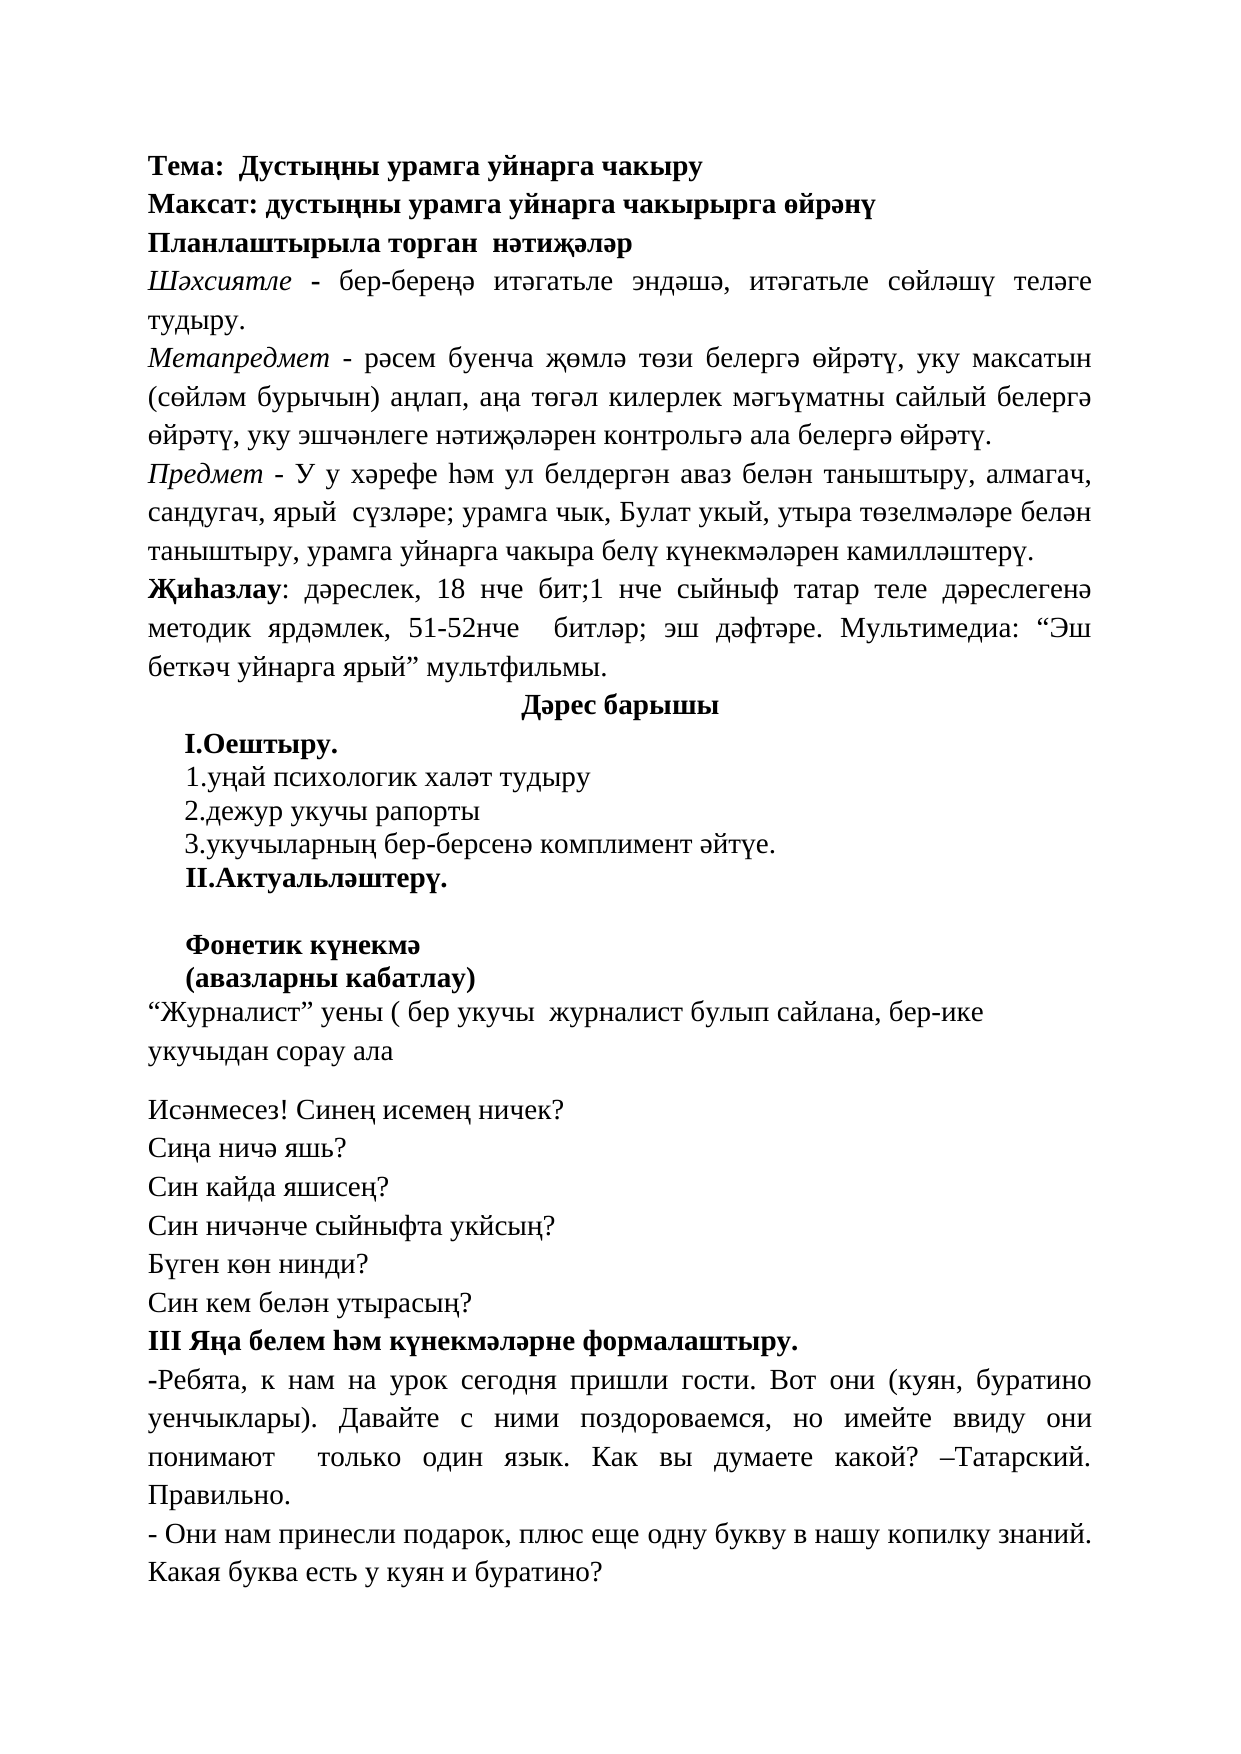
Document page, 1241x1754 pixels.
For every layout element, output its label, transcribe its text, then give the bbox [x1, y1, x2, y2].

text - Они нам принесли подарок, плюс еще одну букву в нашу копилку знаний. Какая буква есть у куян и буратино? [148, 1516, 1093, 1588]
text Дәрес барышы [148, 687, 1093, 721]
text Фонетик күнекмә [185, 927, 1093, 961]
text Син ничәнче сыйныфта укйсың? [148, 1208, 1093, 1241]
text Бүген көн нинди? [148, 1246, 1093, 1280]
text Тема: Дустыңны урамга уйнарга чакыру [148, 148, 1093, 181]
text Син кем белән утырасың? [148, 1285, 1093, 1318]
text III Яңа белем һәм күнекмәләрне формалаштыру. [148, 1323, 1093, 1357]
text Сиңа ничә яшь? [148, 1131, 1093, 1164]
text Метапредмет - рәсем буенча җөмлә төзи белергә өйрәтү, уку максатын (сөйләм бурычын) аңлап, аңа төгәл килерлек мәгъүматны сайлый белергә өйрәтү, уку эшчәнлеге нәтиҗәләрен контрольгә ала белергә өйрәтү. [148, 340, 1093, 451]
text Җиһазлау: дәреслек, 18 нче бит;1 нче сыйныф татар теле дәреслегенә методик ярдәмлек, 51-52нче битләр; эш дәфтәре. Мультимедиа: “Эш беткәч уйнарга ярый” мультфильмы. [148, 572, 1093, 682]
text Исәнмесез! Синең исемең ничек? [148, 1092, 1093, 1126]
text Планлаштырыла торган нәтиҗәләр [148, 225, 1093, 258]
text (авазларны кабатлау) [185, 961, 1093, 994]
text Максат: дустыңны урамга уйнарга чакырырга өйрәнү [148, 186, 1093, 220]
text -Ребята, к нам на урок сегодня пришли гости. Вот они (куян, буратино уенчыклары). Давайте с ними поздороваемся, но имейте ввиду они понимают только один язык. Как вы думаете какой? –Татарский. Правильно. [148, 1362, 1093, 1511]
text 2.дежур укучы рапорты [148, 793, 1093, 826]
text Предмет - У у хәрефе һәм ул белдергән аваз белән таныштыру, алмагач, сандугач, ярый сүзләре; урамга чык, Булат укый, утыра төзелмәләре белән таныштыру, урамга уйнарга чакыра белү күнекмәләрен камилләштерү. [148, 456, 1093, 567]
text Син кайда яшисең? [148, 1169, 1093, 1203]
text I.Оештыру. [148, 726, 1093, 759]
text 3.укучыларның бер-берсенә комплимент әйтүе. [148, 826, 1093, 860]
text II.Актуальләштерү. [185, 860, 1093, 893]
text Шәхсиятле - бер-береңә итәгатьле эндәшә, итәгатьле сөйләшү теләге тудыру. [148, 263, 1093, 335]
text 1.уңай психологик халәт тудыру [185, 759, 1093, 793]
text “Журналист” уены ( бер укучы журналист булып сайлана, бер-ике укучыдан сорау ала [148, 994, 1093, 1066]
